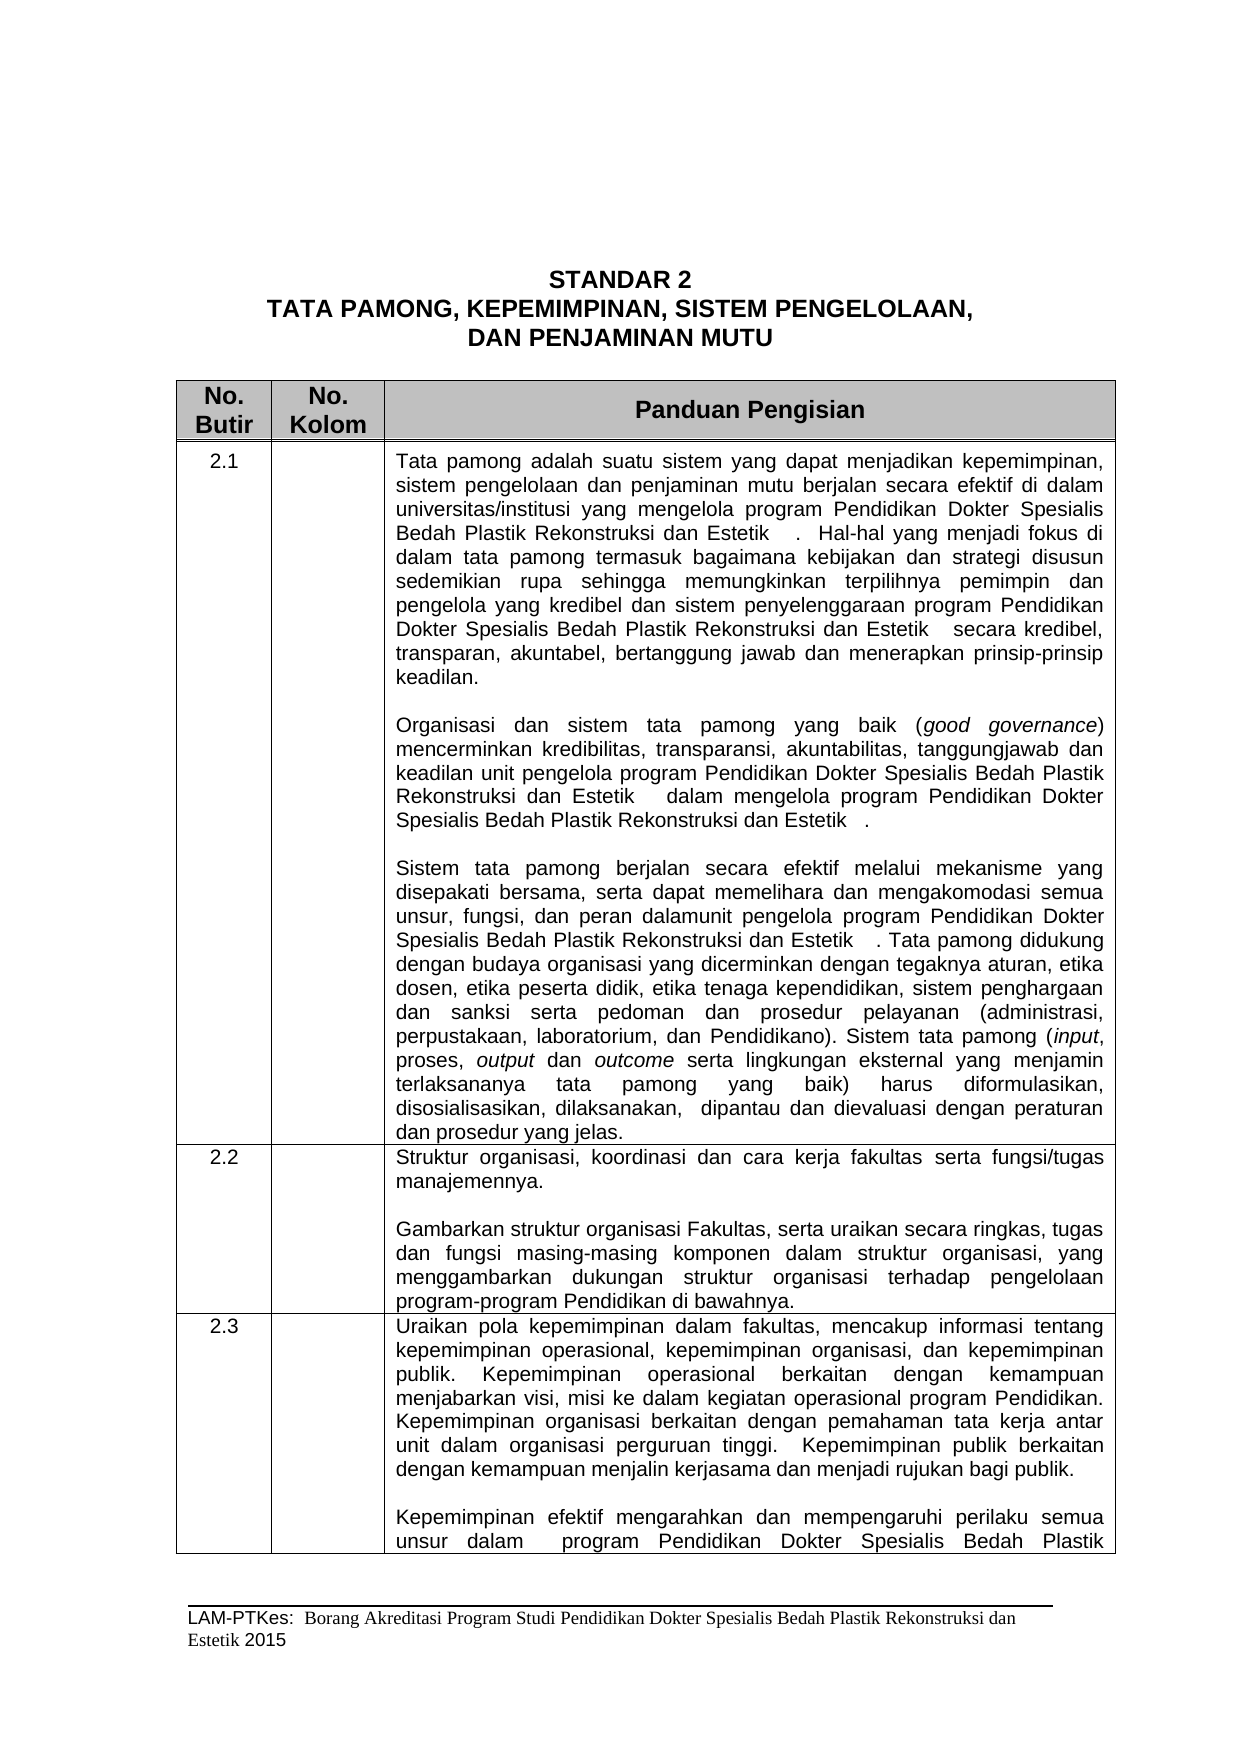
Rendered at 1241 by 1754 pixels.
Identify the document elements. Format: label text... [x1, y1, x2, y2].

subtitle Standar 2 [187, 265, 1053, 294]
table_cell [385, 1314, 1115, 1553]
table_header Panduan Pengisian [385, 381, 1115, 438]
table_cell [177, 442, 271, 449]
table_cell [385, 442, 1115, 449]
table_cell 2.3 [177, 1314, 271, 1553]
table_header No. Kolom [272, 381, 384, 438]
table_cell [272, 1314, 384, 1553]
table_cell 2.2 [177, 1145, 271, 1312]
subtitle Tata Pamong, KEPEMIMPINAN, SISTEM Pengelolaan, [187, 294, 1053, 322]
table_cell [272, 1145, 384, 1312]
table_cell Struktur organisasi, koordinasi dan cara kerja fakultas serta fungsi/tugas manajemennya. Gambarkan struktur organisasi Fakultas, serta uraikan secara ringkas, tugas dan fungsi masing-masing komponen dalam struktur organisasi, yang menggambarkan dukungan struktur organisasi terhadap pengelolaan program-program Pendidikan di bawahnya. [385, 1145, 1115, 1312]
table_cell [272, 442, 384, 449]
table_cell 2.1 [177, 449, 271, 1144]
table_header No. Butir [177, 381, 271, 438]
subtitle DAN Penjaminan Mutu [187, 322, 1053, 351]
table_cell Tata pamong adalah suatu sistem yang dapat menjadikan kepemimpinan, sistem pengelolaan dan penjaminan mutu berjalan secara efektif di dalam universitas/institusi yang mengelola program Pendidikan Dokter Spesialis Bedah Plastik Rekonstruksi dan Estetik . Hal-hal yang menjadi fokus di dalam tata pamong termasuk bagaimana kebijakan dan strategi disusun sedemikian rupa sehingga memungkinkan terpilihnya pemimpin dan pengelola yang kredibel dan sistem penyelenggaraan program Pendidikan Dokter Spesialis Bedah Plastik Rekonstruksi dan Estetik secara kredibel, transparan, akuntabel, bertanggung jawab dan menerapkan prinsip-prinsip keadilan. Organisasi dan sistem tata pamong yang baik (good governance) mencerminkan kredibilitas, transparansi, akuntabilitas, tanggungjawab dan keadilan unit pengelola program Pendidikan Dokter Spesialis Bedah Plastik Rekonstruksi dan Estetik dalam mengelola program Pendidikan Dokter Spesialis Bedah Plastik Rekonstruksi dan Estetik . Sistem tata pamong berjalan secara efektif melalui mekanisme yang disepakati bersama, serta dapat memelihara dan mengakomodasi semua unsur, fungsi, dan peran dalamunit pengelola program Pendidikan Dokter Spesialis Bedah Plastik Rekonstruksi dan Estetik . Tata pamong didukung dengan budaya organisasi yang dicerminkan dengan tegaknya aturan, etika dosen, etika peserta didik, etika tenaga kependidikan, sistem penghargaan dan sanksi serta pedoman dan prosedur pelayanan (administrasi, perpustakaan, laboratorium, dan Pendidikano). Sistem tata pamong (input, proses, output dan outcome serta lingkungan eksternal yang menjamin terlaksananya tata pamong yang baik) harus diformulasikan, disosialisasikan, dilaksanakan, dipantau dan dievaluasi dengan peraturan dan prosedur yang jelas. [385, 449, 1115, 1144]
table_cell [272, 449, 384, 1144]
